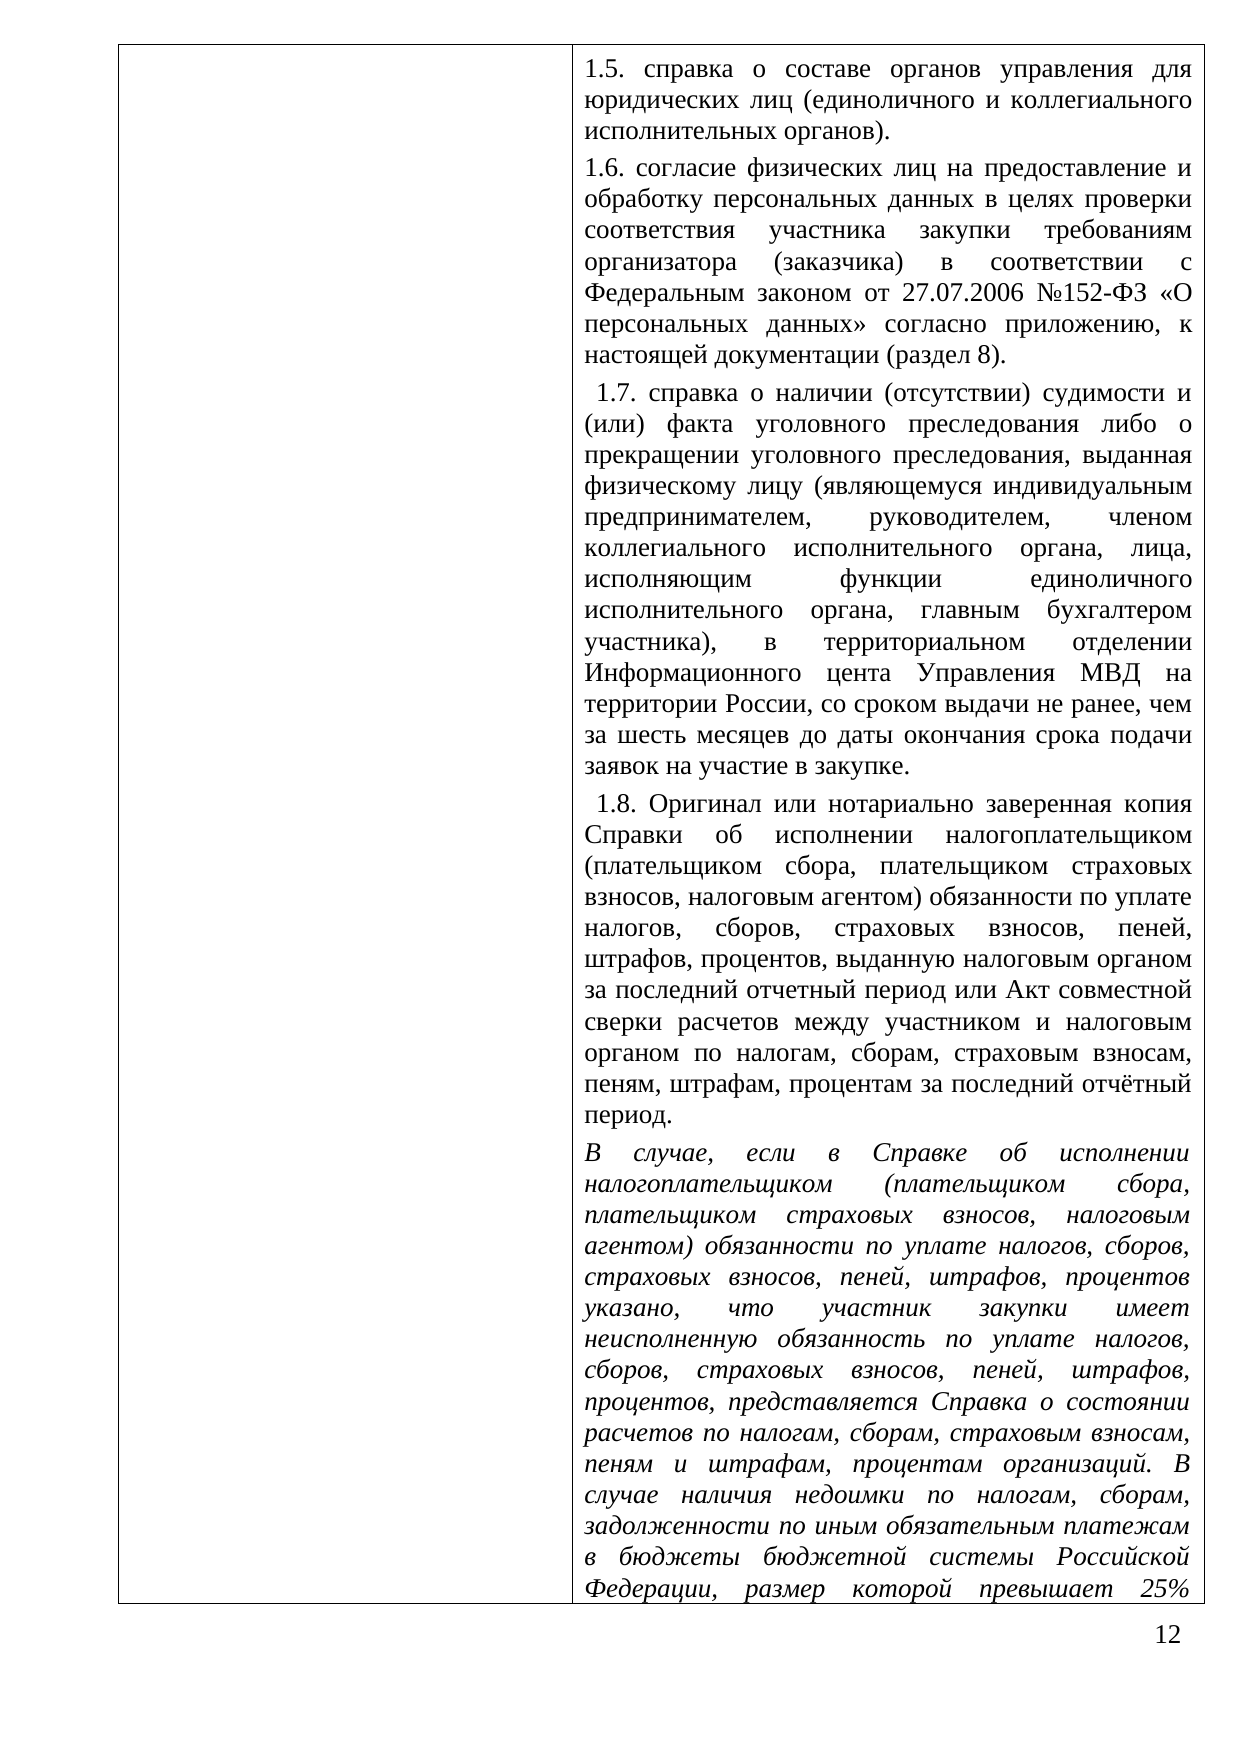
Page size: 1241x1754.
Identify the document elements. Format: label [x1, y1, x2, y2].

table_header [573, 45, 1204, 1603]
table_header [119, 45, 572, 1603]
